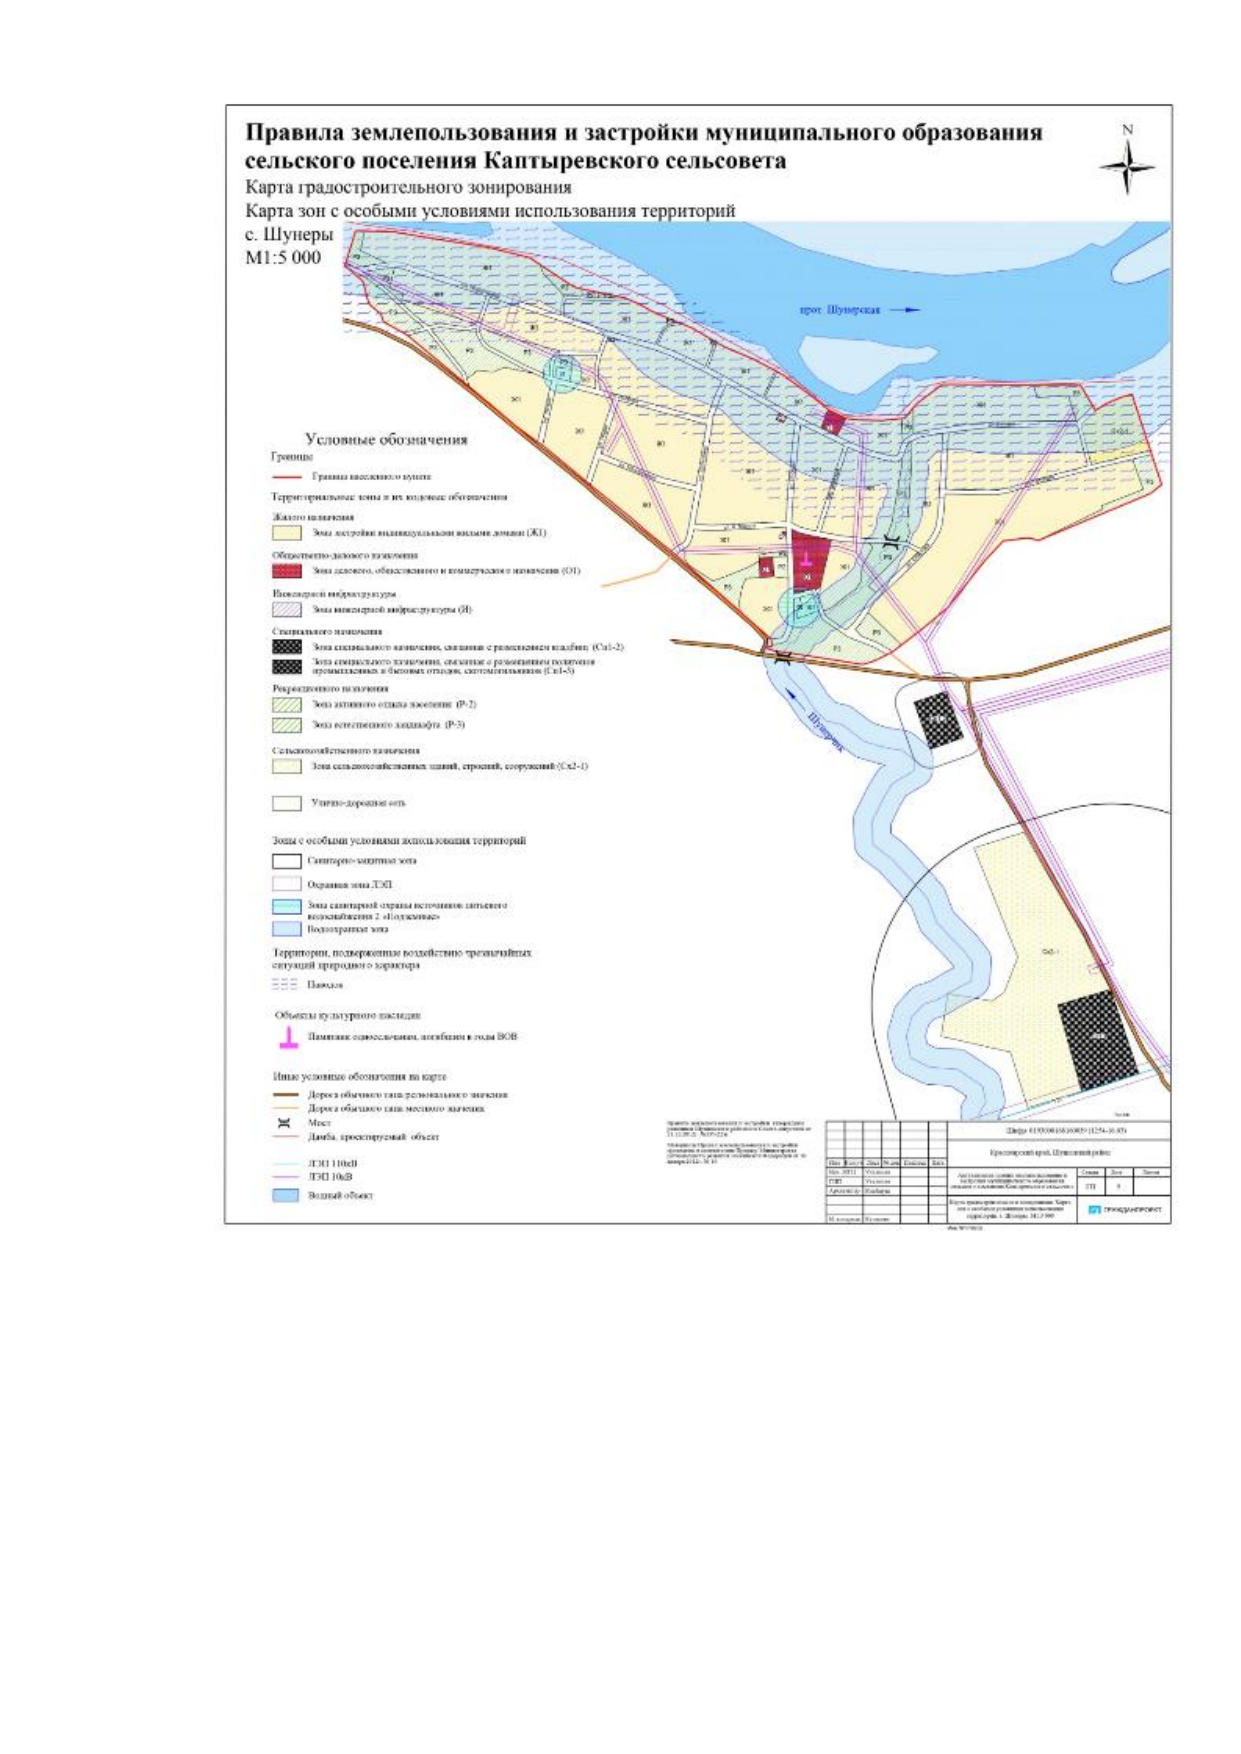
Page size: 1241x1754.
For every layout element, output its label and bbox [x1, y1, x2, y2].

picture [177, 92, 1183, 1242]
